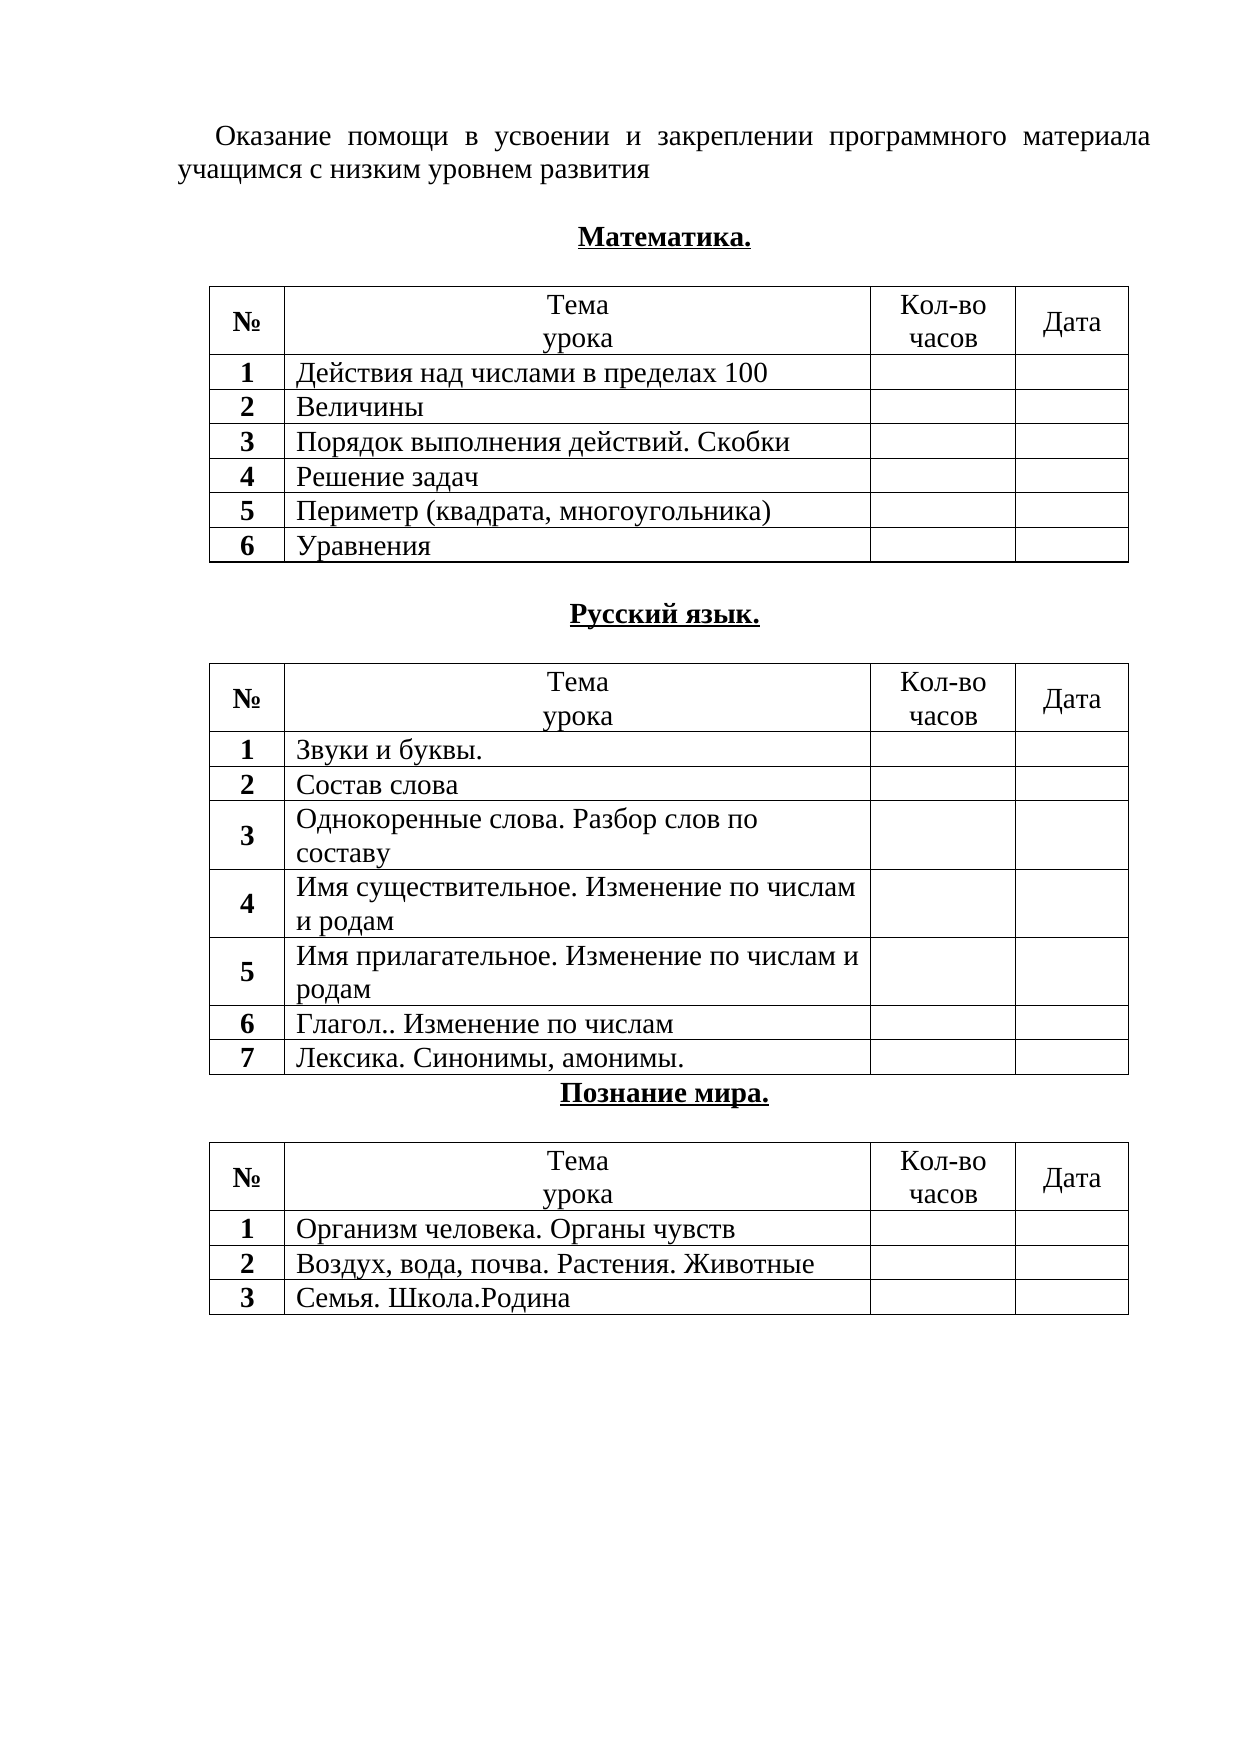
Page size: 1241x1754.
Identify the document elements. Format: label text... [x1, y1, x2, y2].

table_cell [871, 1006, 1015, 1039]
table_cell [871, 390, 1015, 423]
table_cell [1016, 938, 1128, 1005]
table_cell Порядок выполнения действий. Скобки [285, 424, 870, 458]
table_cell 6 [210, 528, 284, 561]
table_cell 2 [210, 767, 284, 800]
table_cell Величины [285, 390, 870, 423]
table_header № [210, 1143, 284, 1210]
table_cell 6 [210, 1006, 284, 1039]
table_cell 2 [210, 1246, 284, 1279]
table_cell [871, 1246, 1015, 1279]
table_cell Воздух, вода, почва. Растения. Животные [285, 1246, 870, 1279]
table_cell Глагол.. Изменение по числам [285, 1006, 870, 1039]
table_cell 4 [210, 870, 284, 937]
table_header № [210, 664, 284, 731]
table_cell [871, 1280, 1015, 1314]
table_cell Состав слова [285, 767, 870, 800]
table_header Дата [1016, 1143, 1128, 1210]
table_cell [871, 528, 1015, 561]
table_cell [1016, 355, 1128, 388]
table_header Тема урока [285, 287, 870, 354]
table_header Тема урока [285, 664, 870, 731]
text Русский язык. [177, 596, 1152, 629]
table_cell Семья. Школа.Родина [285, 1280, 870, 1314]
table_cell [871, 767, 1015, 800]
table_cell [1016, 1280, 1128, 1314]
table_cell Имя прилагательное. Изменение по числам и родам [285, 938, 870, 1005]
table_cell [1016, 732, 1128, 766]
text Оказание помощи в усвоении и закреплении программного материала учащимся с низким уровнем развития [177, 118, 1152, 185]
table_header Кол-во часов [871, 664, 1015, 731]
table_cell Действия над числами в пределах 100 [285, 355, 870, 388]
table_cell Однокоренные слова. Разбор слов по составу [285, 801, 870, 868]
table_cell [1016, 493, 1128, 527]
table_cell [871, 870, 1015, 937]
table_cell [1016, 528, 1128, 561]
table_cell [871, 424, 1015, 458]
table_cell Имя существительное. Изменение по числам и родам [285, 870, 870, 937]
table_header Дата [1016, 664, 1128, 731]
table_cell [871, 493, 1015, 527]
table_cell 1 [210, 732, 284, 766]
table_header Кол-во часов [871, 1143, 1015, 1210]
table_cell [871, 355, 1015, 388]
table_cell [871, 1211, 1015, 1245]
table_cell Периметр (квадрата, многоугольника) [285, 493, 870, 527]
table_cell [871, 938, 1015, 1005]
table_cell [1016, 870, 1128, 937]
table_cell 3 [210, 801, 284, 868]
table_cell 7 [210, 1040, 284, 1074]
table_cell [871, 732, 1015, 766]
table_cell Звуки и буквы. [285, 732, 870, 766]
table_cell 1 [210, 355, 284, 388]
table_cell 5 [210, 938, 284, 1005]
table_cell 4 [210, 459, 284, 492]
table_cell Организм человека. Органы чувств [285, 1211, 870, 1245]
table_cell [1016, 1211, 1128, 1245]
table_cell [1016, 424, 1128, 458]
table_header Дата [1016, 287, 1128, 354]
table_cell 3 [210, 1280, 284, 1314]
table_header № [210, 287, 284, 354]
table_cell [871, 801, 1015, 868]
table_cell Лексика. Синонимы, амонимы. [285, 1040, 870, 1074]
table_cell Решение задач [285, 459, 870, 492]
table_cell [871, 1040, 1015, 1074]
table_cell Уравнения [285, 528, 870, 561]
table_header Кол-во часов [871, 287, 1015, 354]
table_cell 2 [210, 390, 284, 423]
table_cell [1016, 390, 1128, 423]
text Математика. [177, 219, 1152, 252]
table_cell [1016, 1246, 1128, 1279]
table_cell [1016, 1040, 1128, 1074]
table_cell 1 [210, 1211, 284, 1245]
table_cell [871, 459, 1015, 492]
table_cell 5 [210, 493, 284, 527]
table_cell [1016, 767, 1128, 800]
text Познание мира. [177, 1075, 1152, 1108]
table_cell [1016, 459, 1128, 492]
table_cell [1016, 1006, 1128, 1039]
table_header Тема урока [285, 1143, 870, 1210]
table_cell [1016, 801, 1128, 868]
table_cell 3 [210, 424, 284, 458]
